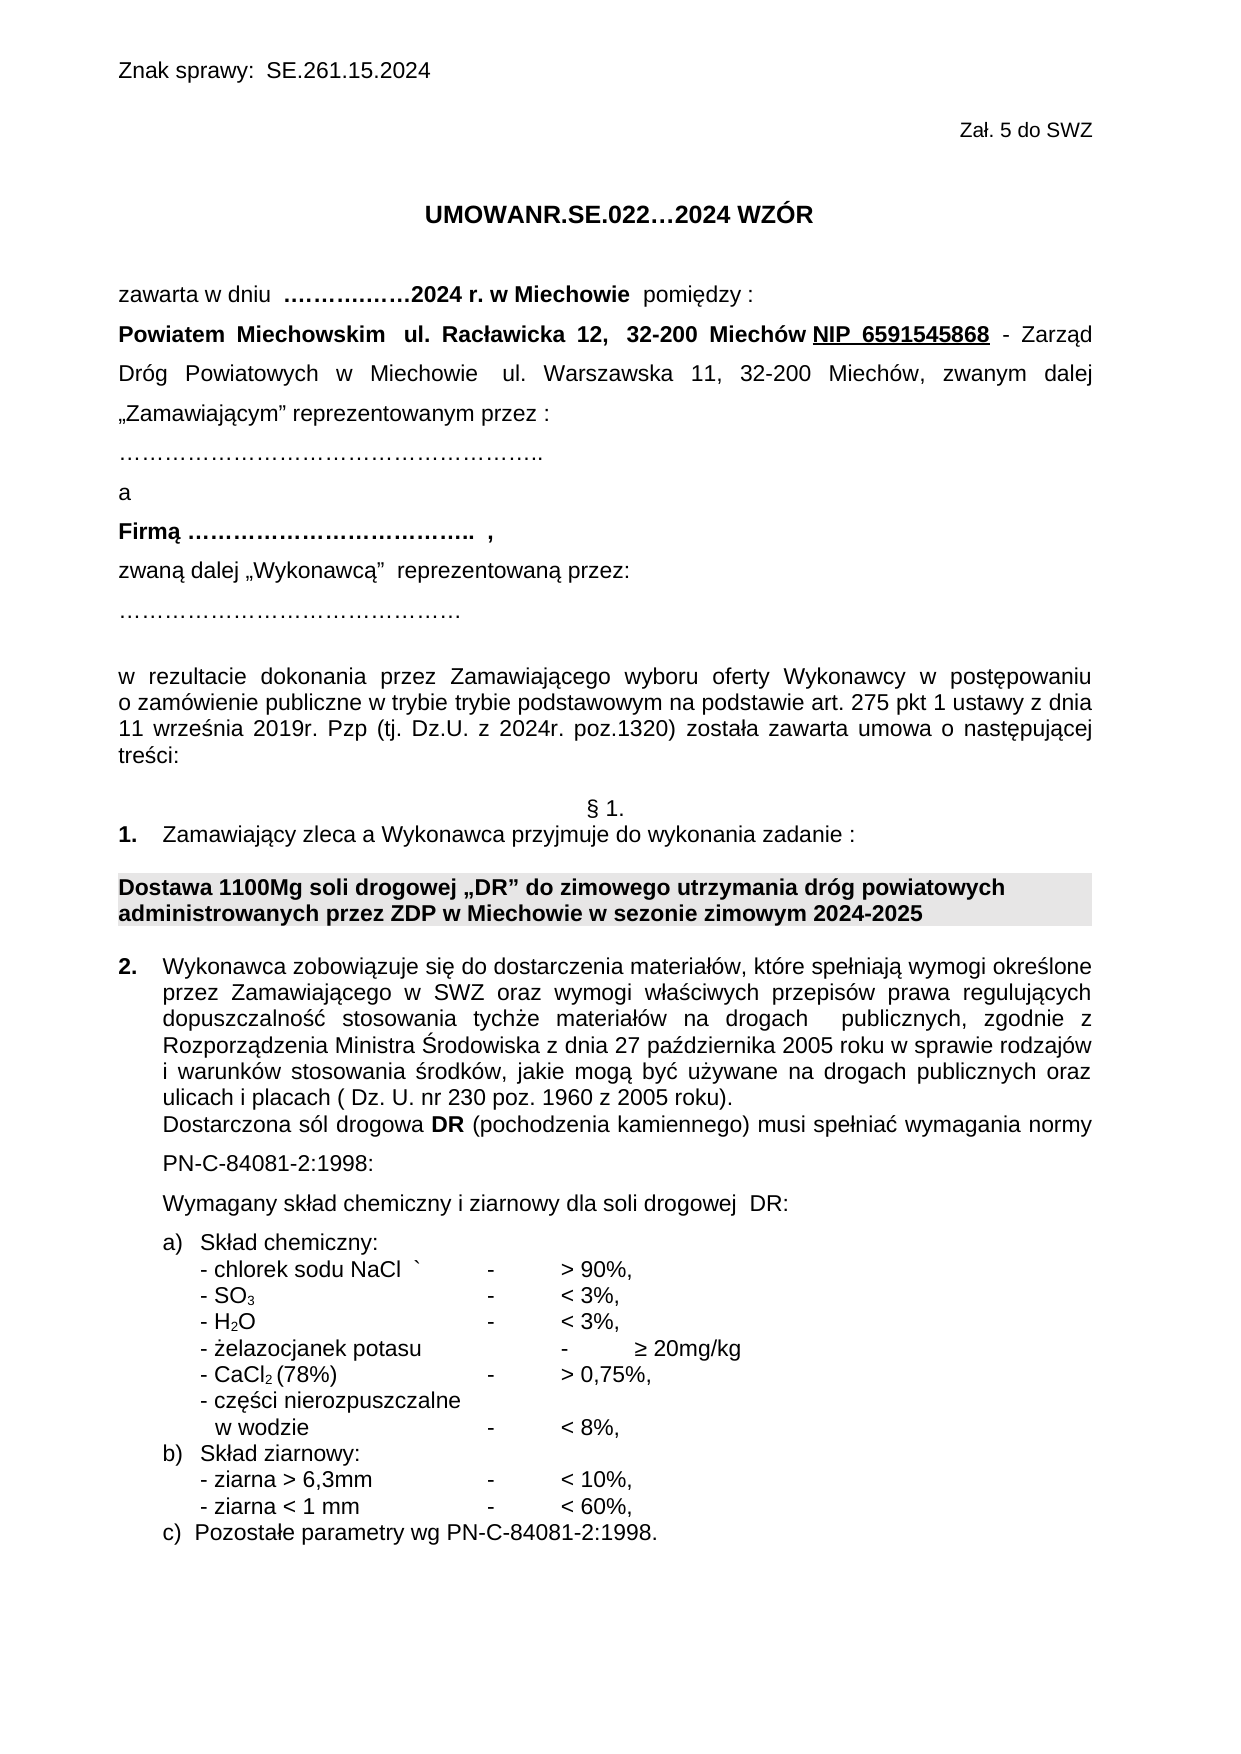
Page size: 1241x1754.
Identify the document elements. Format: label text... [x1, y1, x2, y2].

text w rezultacie dokonania przez Zamawiającego wyboru oferty Wykonawcy w postępowaniu o zamówienie publiczne w trybie trybie podstawowym na podstawie art. 275 pkt 1 ustawy z dnia 11 września 2019r. Pzp (tj. Dz.U. z 2024r. poz.1320) została zawarta umowa o następującej treści: [118, 663, 1092, 768]
text UMOWANR.SE.022…2024 WZÓR [118, 199, 1092, 228]
text c) Pozostałe parametry wg PN-C-84081-2:1998. [162, 1519, 1092, 1545]
text - H2O - ˂ 3%, [200, 1308, 1092, 1334]
text Powiatem Miechowskim ul. Racławicka 12, 32-200 Miechów NIP 6591545868 - Zarząd Dróg Powiatowych w Miechowie ul. Warszawska 11, 32-200 Miechów, zwanym dalej „Zamawiającym” reprezentowanym przez : [118, 321, 1092, 426]
text zawarta w dniu .……….……2024 r. w Miechowie pomiędzy : [118, 281, 1092, 307]
text - CaCl2 (78%) - ˃ 0,75%, [200, 1361, 1092, 1387]
text - SO3 - ˂ 3%, [200, 1282, 1092, 1308]
text Zał. 5 do SWZ [118, 118, 1092, 142]
text - części nierozpuszczalne [200, 1387, 1092, 1414]
list Skład chemiczny: [162, 1229, 1092, 1256]
text zwaną dalej „Wykonawcą” reprezentowaną przez: [118, 557, 1092, 584]
text w wodzie - ˂ 8%, [207, 1414, 1092, 1440]
text - ziarna ˂ 1 mm - ˂ 60%, [200, 1493, 1092, 1519]
list Skład ziarnowy: [162, 1440, 1092, 1466]
text a Firmą ……………………………….. , [118, 478, 1092, 544]
text Dostarczona sól drogowa DR (pochodzenia kamiennego) musi spełniać wymagania normy PN-C-84081-2:1998: [162, 1111, 1092, 1177]
list Zamawiający zleca a Wykonawca przyjmuje do wykonania zadanie : [118, 821, 1092, 847]
text - chlorek sodu NaCl ` - ˃ 90%, [200, 1256, 1092, 1282]
text Dostawa 1100Mg soli drogowej „DR” do zimowego utrzymania dróg powiatowych administrowanych przez ZDP w Miechowie w sezonie zimowym 2024-2025 [118, 873, 1092, 926]
text - żelazocjanek potasu - ≥ 20mg/kg [200, 1334, 1092, 1361]
list Wykonawca zobowiązuje się do dostarczenia materiałów, które spełniają wymogi określone przez Zamawiającego w SWZ oraz wymogi właściwych przepisów prawa regulujących dopuszczalność stosowania tychże materiałów na drogach publicznych, zgodnie z Rozporządzenia Ministra Środowiska z dnia 27 października 2005 roku w sprawie rodzajów i warunków stosowania środków, jakie mogą być używane na drogach publicznych oraz ulicach i placach ( Dz. U. nr 230 poz. 1960 z 2005 roku). [118, 953, 1092, 1111]
text Wymagany skład chemiczny i ziarnowy dla soli drogowej DR: [162, 1190, 1092, 1216]
text § 1. [118, 794, 1092, 821]
text ……………………………………………….. [118, 439, 1092, 465]
text ……………………………………… [118, 597, 1092, 623]
text - ziarna ˃ 6,3mm - ˂ 10%, [200, 1466, 1092, 1493]
